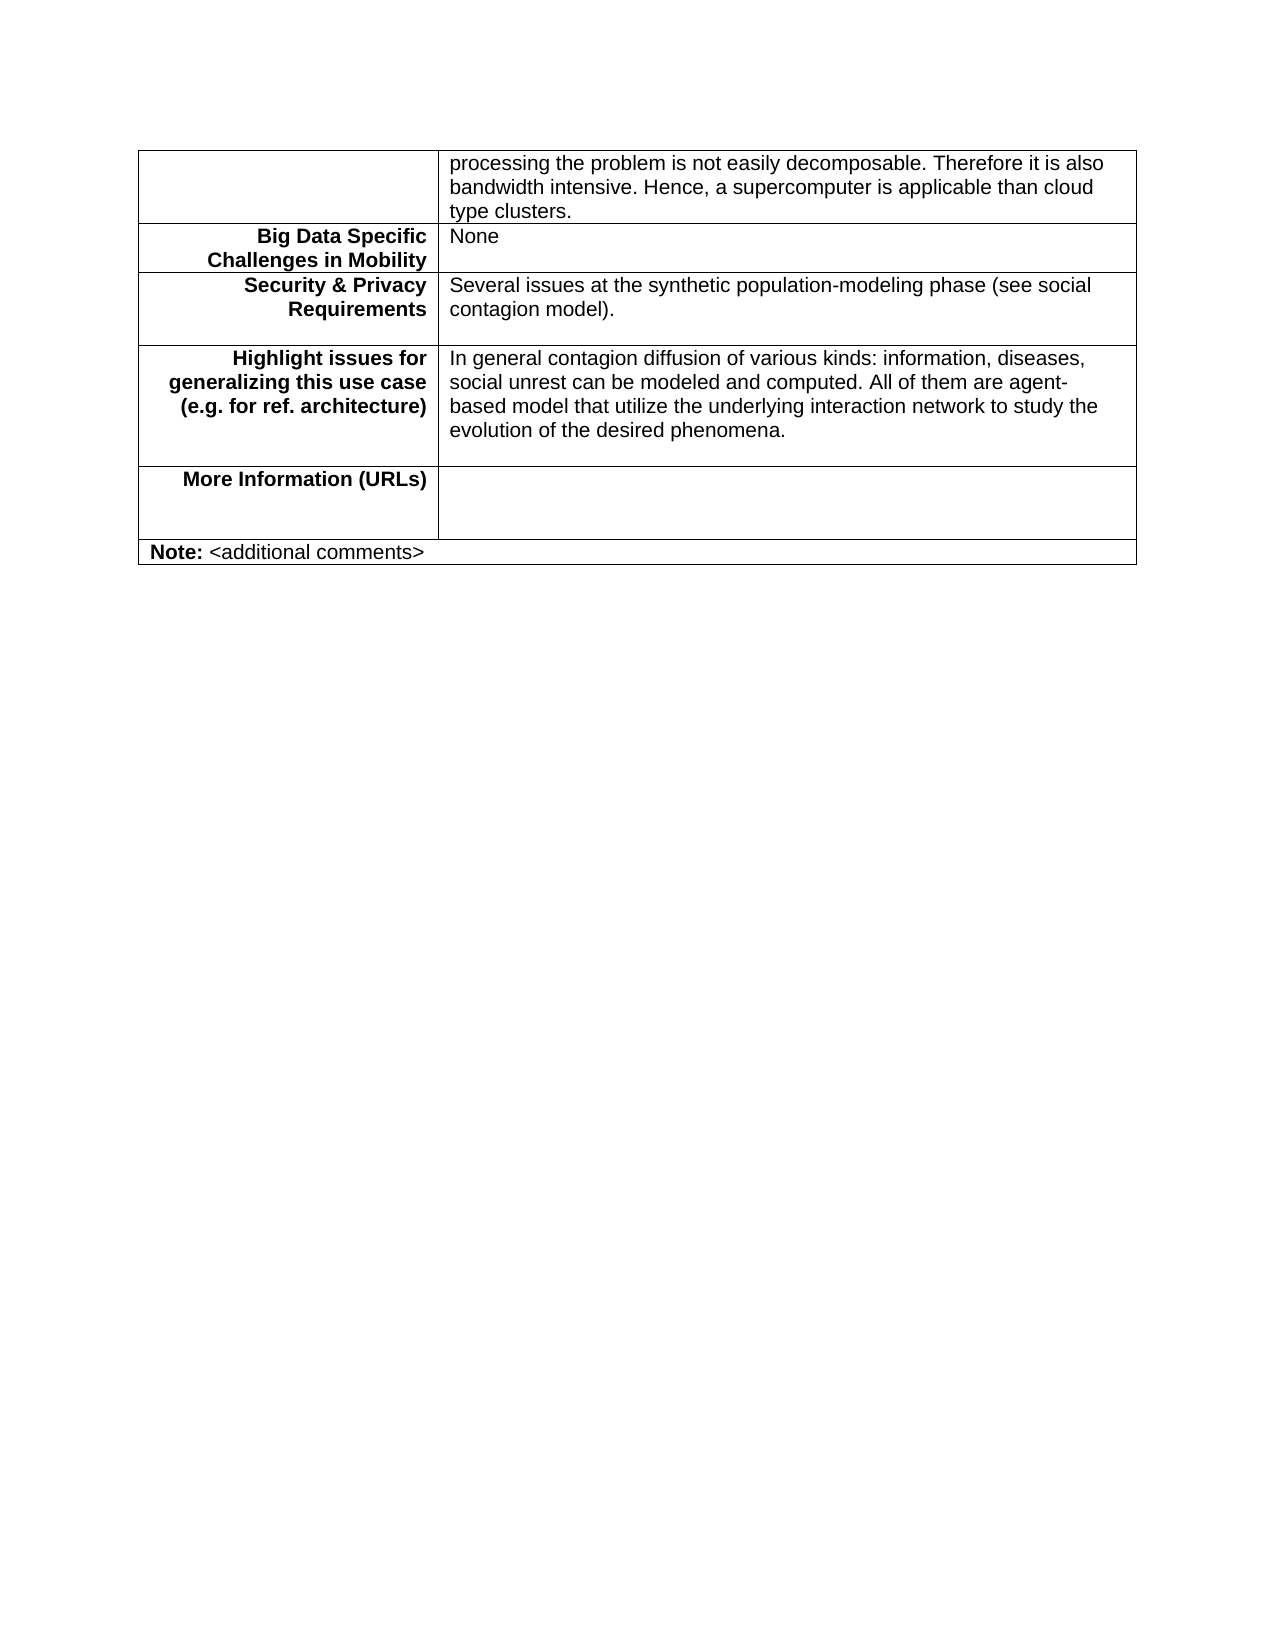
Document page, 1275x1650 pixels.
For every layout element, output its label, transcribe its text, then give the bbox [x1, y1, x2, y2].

table_cell [439, 467, 1136, 538]
table_cell In general contagion diffusion of various kinds: information, diseases, social unrest can be modeled and computed. All of them are agent-based model that utilize the underlying interaction network to study the evolution of the desired phenomena. [439, 346, 1136, 466]
table_cell Note: <additional comments> [139, 540, 1136, 563]
table_cell Several issues at the synthetic population-modeling phase (see social contagion model). [439, 273, 1136, 345]
table_cell More Information (URLs) [139, 467, 438, 538]
table_cell Highlight issues for generalizing this use case (e.g. for ref. architecture) [139, 346, 438, 466]
table_cell Big Data Specific Challenges in Mobility [139, 224, 438, 272]
table_cell Security & Privacy Requirements [139, 273, 438, 345]
table_cell None [439, 224, 1136, 272]
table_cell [139, 151, 438, 223]
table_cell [439, 151, 1136, 223]
